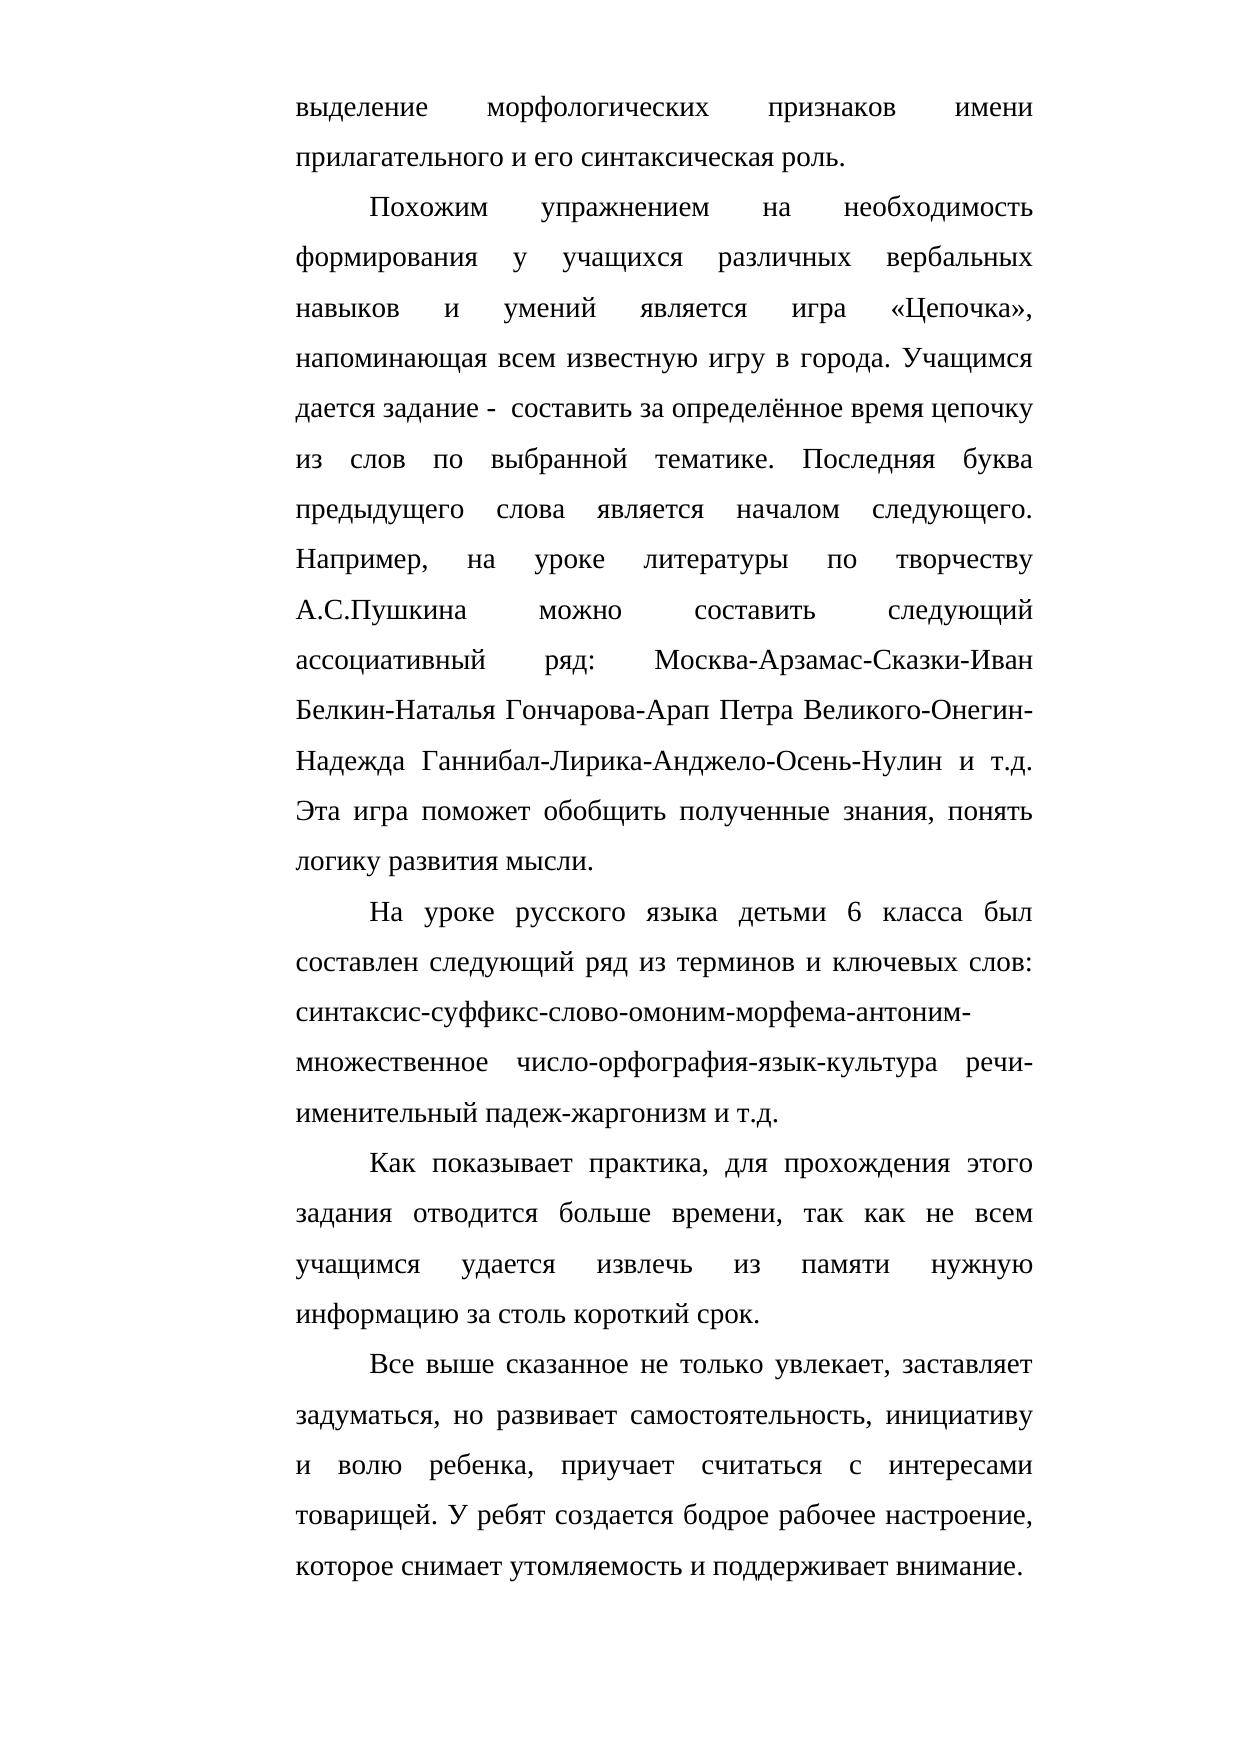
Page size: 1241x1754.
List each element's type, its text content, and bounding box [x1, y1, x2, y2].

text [295, 89, 1033, 172]
text На уроке русского языка детьми 6 класса был составлен следующий ряд из терминов и ключевых слов: синтаксис-суффикс-слово-омоним-морфема-антоним-множественное число-орфография-язык-культура речи-именительный падеж-жаргонизм и т.д. [295, 894, 1033, 1128]
text Все выше сказанное не только увлекает, заставляет задуматься, но развивает самостоятельность, инициативу и волю ребенка, приучает считаться с интересами товарищей. У ребят создается бодрое рабочее настроение, которое снимает утомляемость и поддерживает внимание. [295, 1346, 1033, 1581]
text Как показывает практика, для прохождения этого задания отводится больше времени, так как не всем учащимся удается извлечь из памяти нужную информацию за столь короткий срок. [295, 1145, 1033, 1330]
text Похожим упражнением на необходимость формирования у учащихся различных вербальных навыков и умений является игра «Цепочка», напоминающая всем известную игру в города. Учащимся дается задание - составить за определённое время цепочку из слов по выбранной тематике. Последняя буква предыдущего слова является началом следующего. Например, на уроке литературы по творчеству А.С.Пушкина можно составить следующий ассоциативный ряд: Москва-Арзамас-Сказки-Иван Белкин-Наталья Гончарова-Арап Петра Великого-Онегин-Надежда Ганнибал-Лирика-Анджело-Осень-Нулин и т.д. Эта игра поможет обобщить полученные знания, понять логику развития мысли. [295, 189, 1033, 877]
